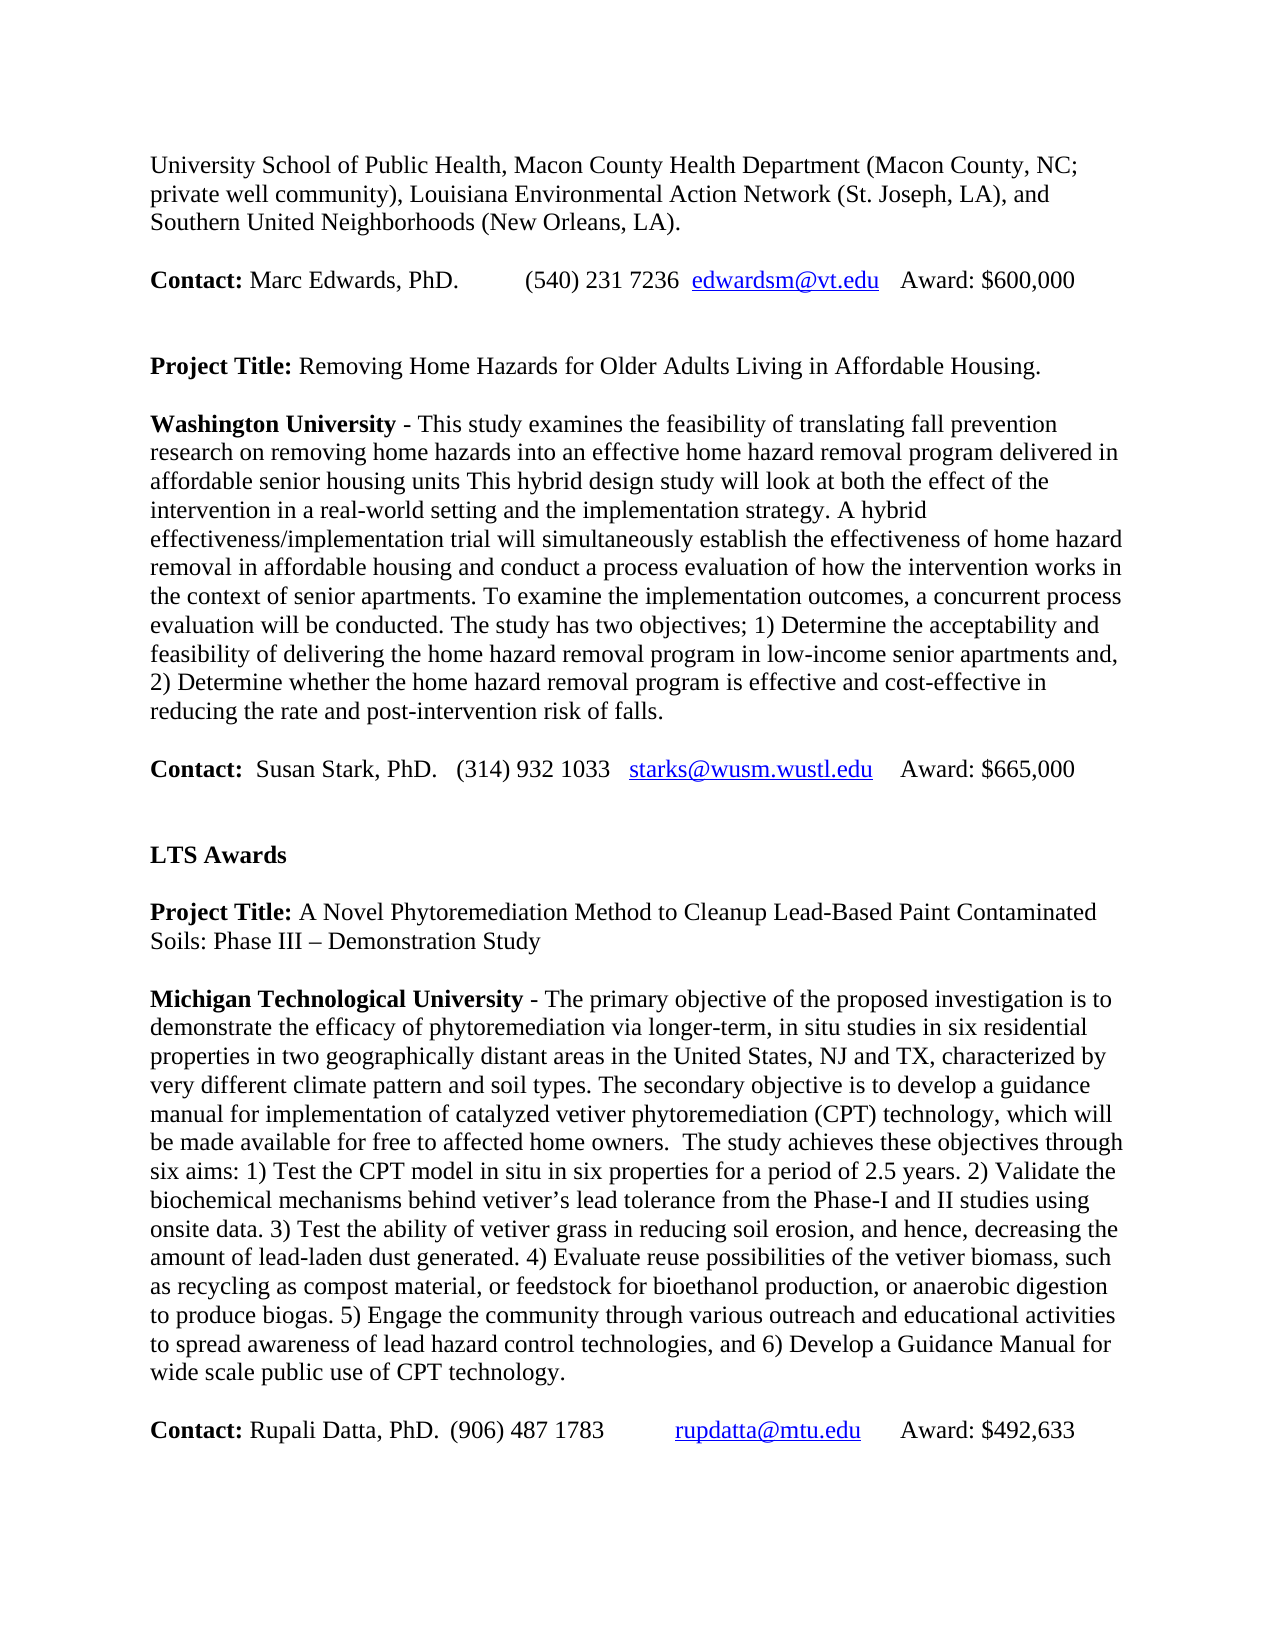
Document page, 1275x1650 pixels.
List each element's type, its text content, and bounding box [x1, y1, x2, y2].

text Contact: Rupali Datta, PhD. (906) 487 1783 rupdatta@mtu.edu Award: $492,633 [150, 1415, 1125, 1444]
text Project Title: Removing Home Hazards for Older Adults Living in Affordable Housing. [150, 351, 1125, 380]
text Project Title: A Novel Phytoremediation Method to Cleanup Lead-Based Paint Contaminated Soils: Phase III – Demonstration Study [150, 897, 1125, 955]
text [150, 150, 1125, 236]
text Contact: Marc Edwards, PhD. (540) 231 7236 edwardsm@vt.edu Award: $600,000 [150, 265, 1125, 294]
text Washington University - This study examines the feasibility of translating fall prevention research on removing home hazards into an effective home hazard removal program delivered in affordable senior housing units This hybrid design study will look at both the effect of the intervention in a real-world setting and the implementation strategy. A hybrid effectiveness/implementation trial will simultaneously establish the effectiveness of home hazard removal in affordable housing and conduct a process evaluation of how the intervention works in the context of senior apartments. To examine the implementation outcomes, a concurrent process evaluation will be conducted. The study has two objectives; 1) Determine the acceptability and feasibility of delivering the home hazard removal program in low-income senior apartments and, 2) Determine whether the home hazard removal program is effective and cost-effective in reducing the rate and post-intervention risk of falls. [150, 409, 1125, 725]
text Contact: Susan Stark, PhD. (314) 932 1033 starks@wusm.wustl.edu Award: $665,000 [150, 754, 1125, 782]
text LTS Awards [150, 840, 1125, 869]
text Michigan Technological University - The primary objective of the proposed investigation is to demonstrate the efficacy of phytoremediation via longer-term, in situ studies in six residential properties in two geographically distant areas in the United States, NJ and TX, characterized by very different climate pattern and soil types. The secondary objective is to develop a guidance manual for implementation of catalyzed vetiver phytoremediation (CPT) technology, which will be made available for free to affected home owners. The study achieves these objectives through six aims: 1) Test the CPT model in situ in six properties for a period of 2.5 years. 2) Validate the biochemical mechanisms behind vetiver’s lead tolerance from the Phase-I and II studies using onsite data. 3) Test the ability of vetiver grass in reducing soil erosion, and hence, decreasing the amount of lead-laden dust generated. 4) Evaluate reuse possibilities of the vetiver biomass, such as recycling as compost material, or feedstock for bioethanol production, or anaerobic digestion to produce biogas. 5) Engage the community through various outreach and educational activities to spread awareness of lead hazard control technologies, and 6) Develop a Guidance Manual for wide scale public use of CPT technology. [150, 984, 1125, 1386]
